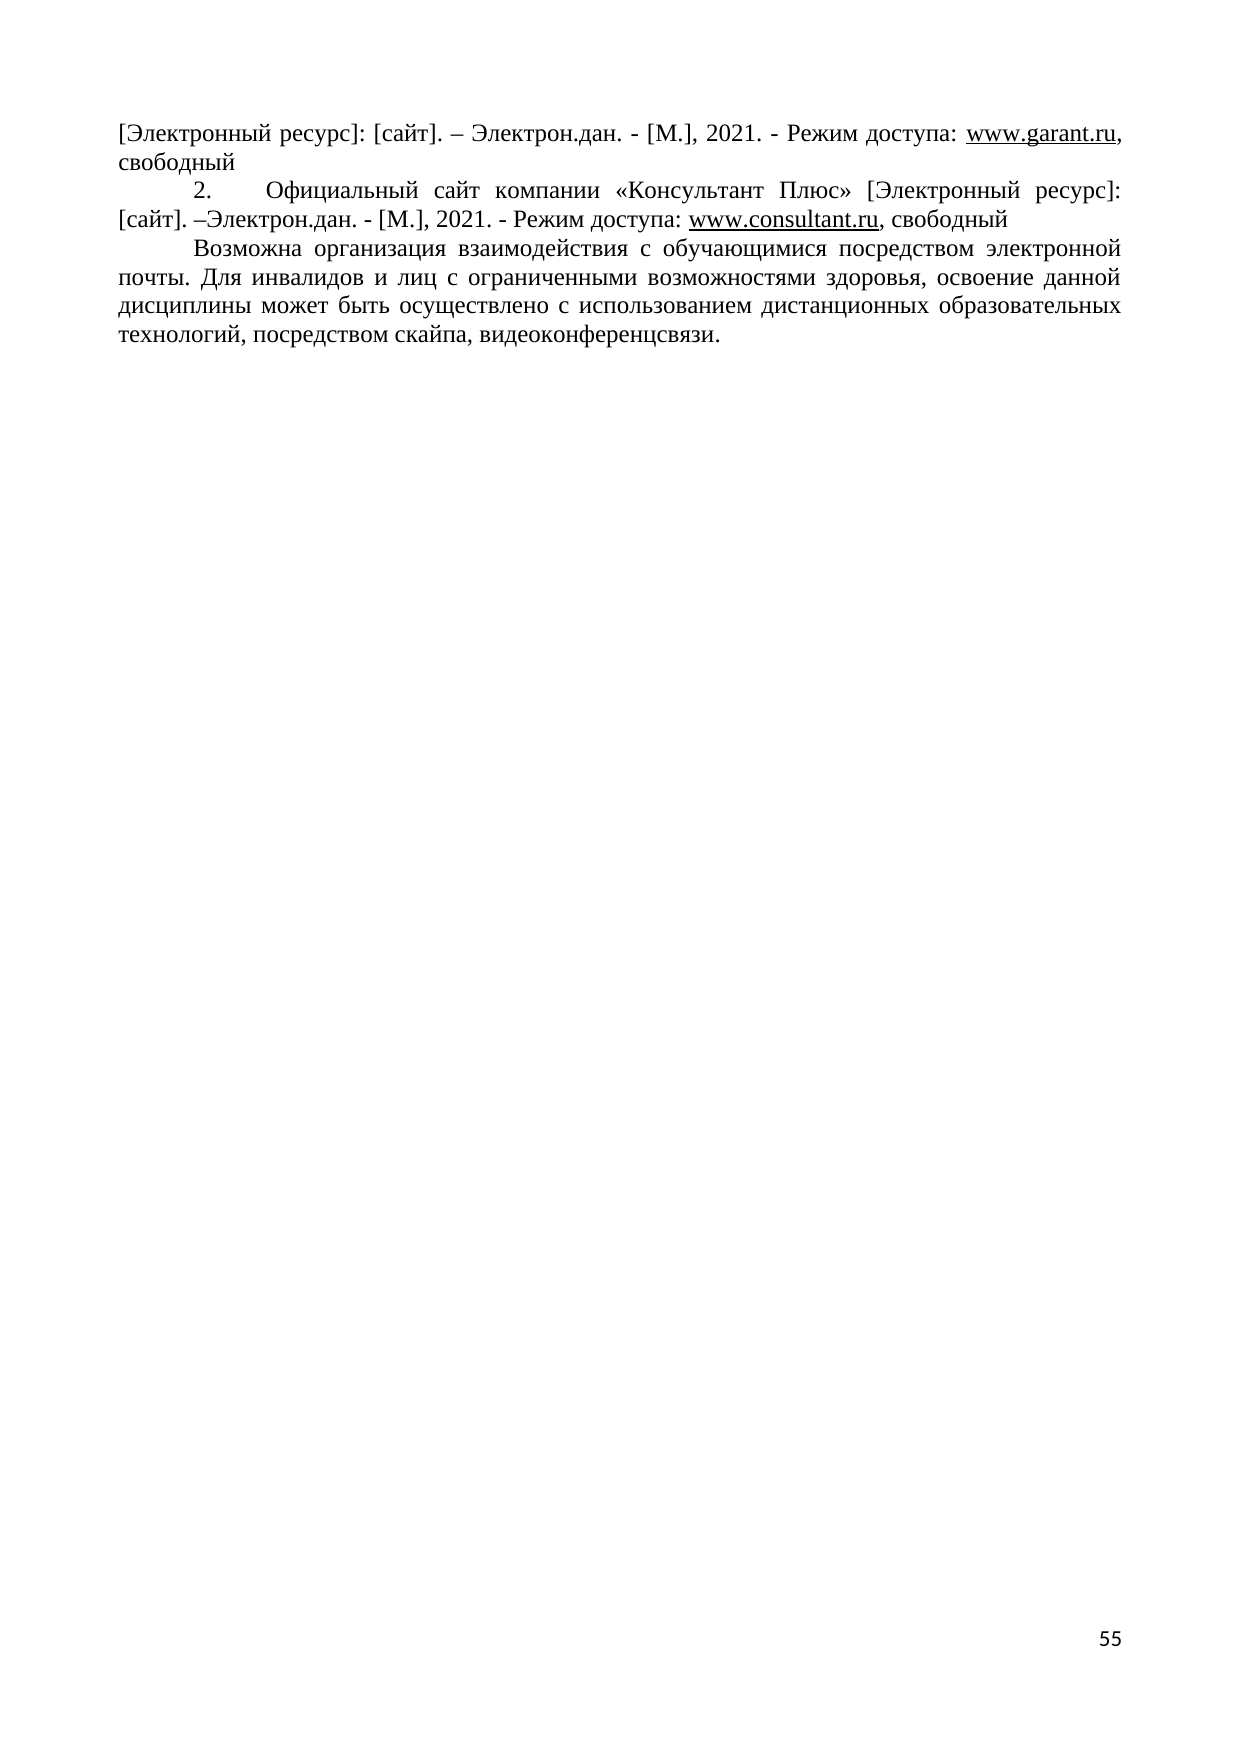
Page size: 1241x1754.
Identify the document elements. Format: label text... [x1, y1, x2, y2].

list Официальный сайт компании «Консультант Плюс» [Электронный ресурс]: [cайт]. –Электрон.дан. - [М.], 2021. - Режим доступа: www.consultant.ru, свободный [118, 176, 1122, 233]
text Возможна организация взаимодействия с обучающимися посредством электронной почты. Для инвалидов и лиц с ограниченными возможностями здоровья, освоение данной дисциплины может быть осуществлено с использованием дистанционных образовательных технологий, посредством скайпа, видеоконференцсвязи. [118, 233, 1122, 348]
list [118, 118, 1122, 176]
